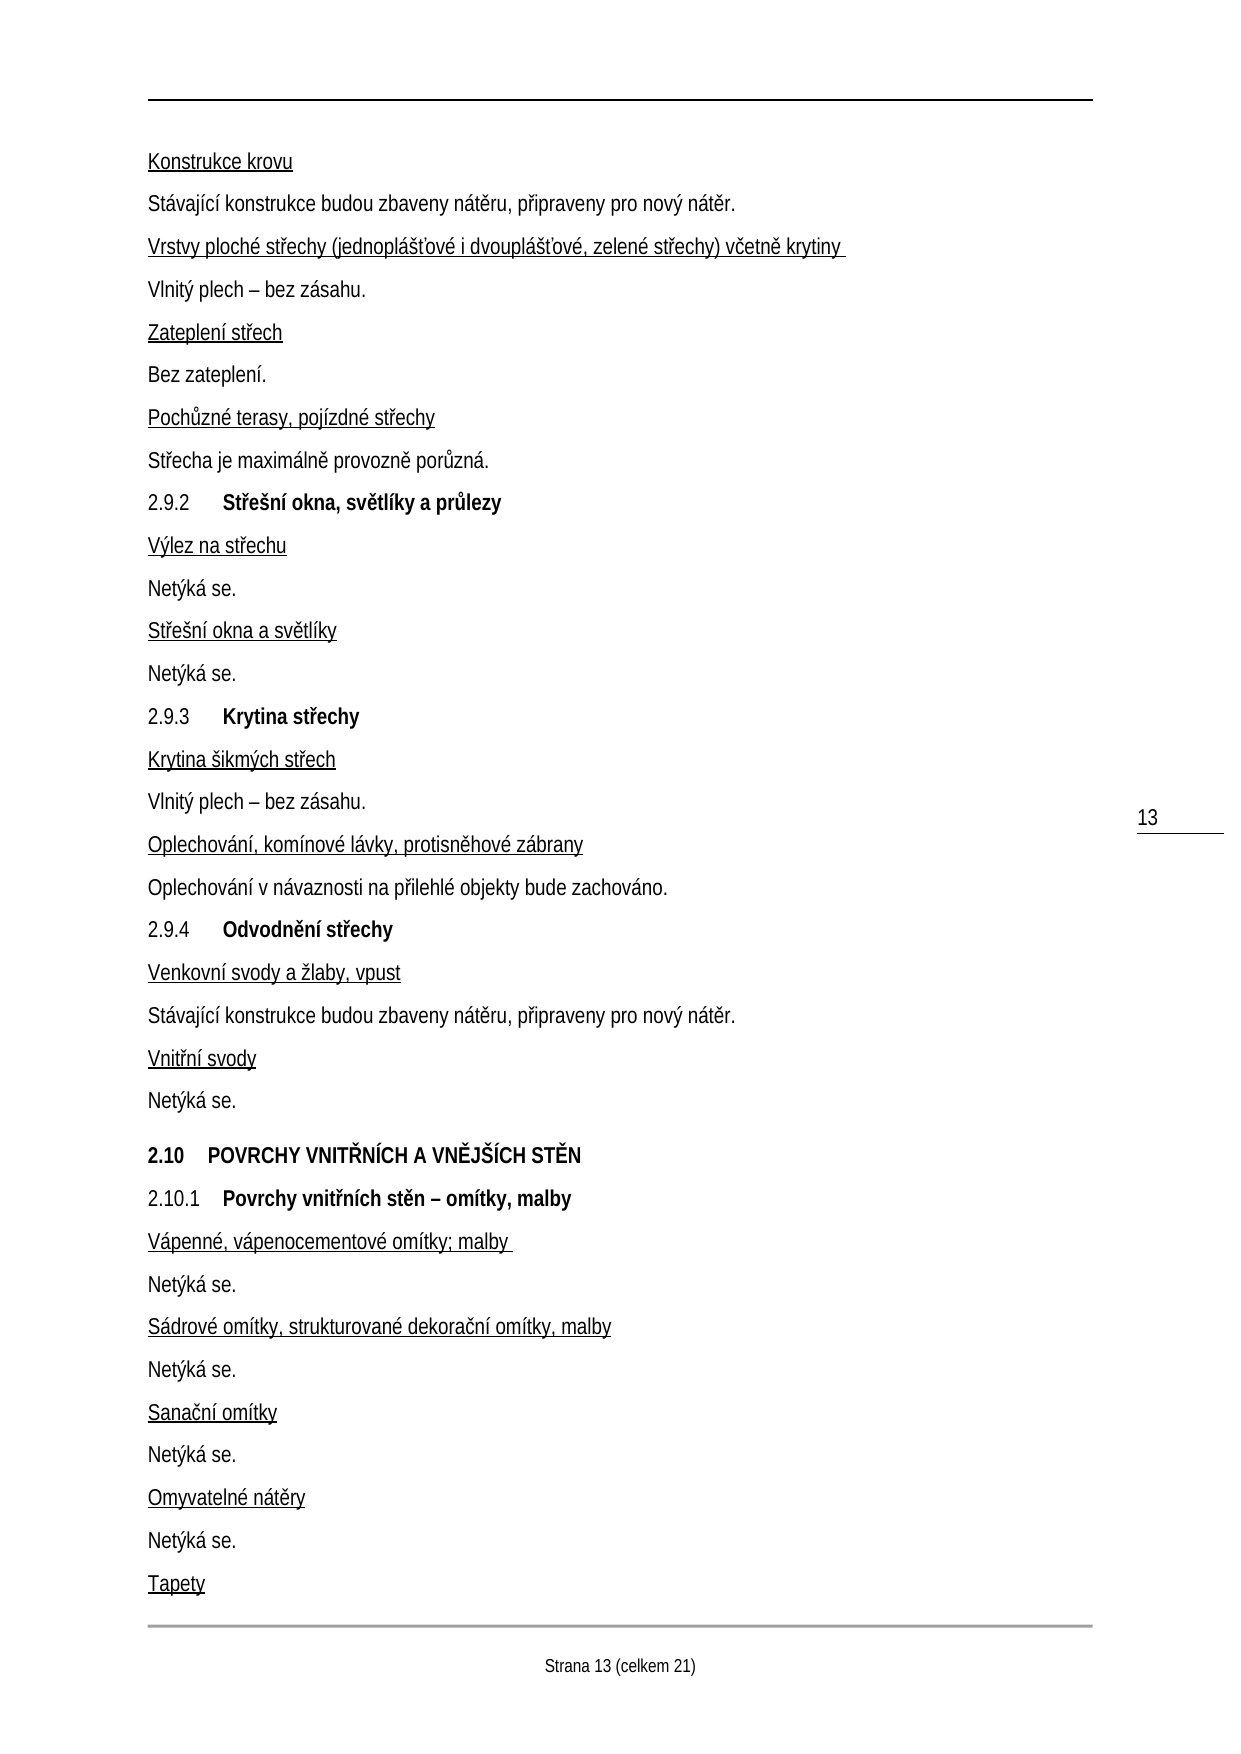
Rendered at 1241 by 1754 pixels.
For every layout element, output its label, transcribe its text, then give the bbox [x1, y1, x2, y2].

text Netýká se. [148, 660, 1093, 686]
subtitle Krytina šikmých střech [148, 746, 1093, 772]
text Netýká se. [148, 575, 1093, 601]
subtitle Vnitřní svody [148, 1044, 1093, 1071]
subtitle Výlez na střechu [148, 532, 1093, 558]
subtitle Sádrové omítky, strukturované dekorační omítky, malby [148, 1313, 1093, 1339]
text Netýká se. [148, 1441, 1093, 1468]
subtitle Zateplení střech [148, 318, 1093, 345]
subtitle Tapety [148, 1569, 1093, 1596]
subtitle Povrchy vnitřních stěn – omítky, malby [148, 1185, 1093, 1211]
text Netýká se. [148, 1527, 1093, 1553]
subtitle Konstrukce krovu [148, 148, 1093, 174]
text Netýká se. [148, 1087, 1093, 1113]
subtitle Sanační omítky [148, 1399, 1093, 1425]
text Střecha je maximálně provozně porůzná. [148, 447, 1093, 473]
text Vlnitý plech – bez zásahu. [148, 788, 1093, 814]
subtitle Střešní okna a světlíky [148, 617, 1093, 644]
subtitle Venkovní svody a žlaby, vpust [148, 959, 1093, 985]
text Vlnitý plech – bez zásahu. [148, 276, 1093, 302]
text Oplechování v návaznosti na přilehlé objekty bude zachováno. [148, 874, 1093, 900]
subtitle Vápenné, vápenocementové omítky; malby [148, 1228, 1093, 1254]
subtitle Odvodnění střechy [148, 916, 1093, 943]
subtitle POVRCHY VNITŘNÍCH A VNĚJŠÍCH STĚN [148, 1142, 1093, 1169]
text Stávající konstrukce budou zbaveny nátěru, připraveny pro nový nátěr. [148, 190, 1093, 217]
text Netýká se. [148, 1356, 1093, 1382]
subtitle Střešní okna, světlíky a průlezy [148, 489, 1093, 516]
text Stávající konstrukce budou zbaveny nátěru, připraveny pro nový nátěr. [148, 1002, 1093, 1028]
text Bez zateplení. [148, 361, 1093, 387]
subtitle Krytina střechy [148, 703, 1093, 729]
subtitle Oplechování, komínové lávky, protisněhové zábrany [148, 831, 1093, 857]
subtitle Omyvatelné nátěry [148, 1484, 1093, 1510]
text Netýká se. [148, 1271, 1093, 1297]
subtitle Pochůzné terasy, pojízdné střechy [148, 404, 1093, 430]
subtitle Vrstvy ploché střechy (jednoplášťové i dvouplášťové, zelené střechy) včetně krytiny [148, 233, 1093, 259]
